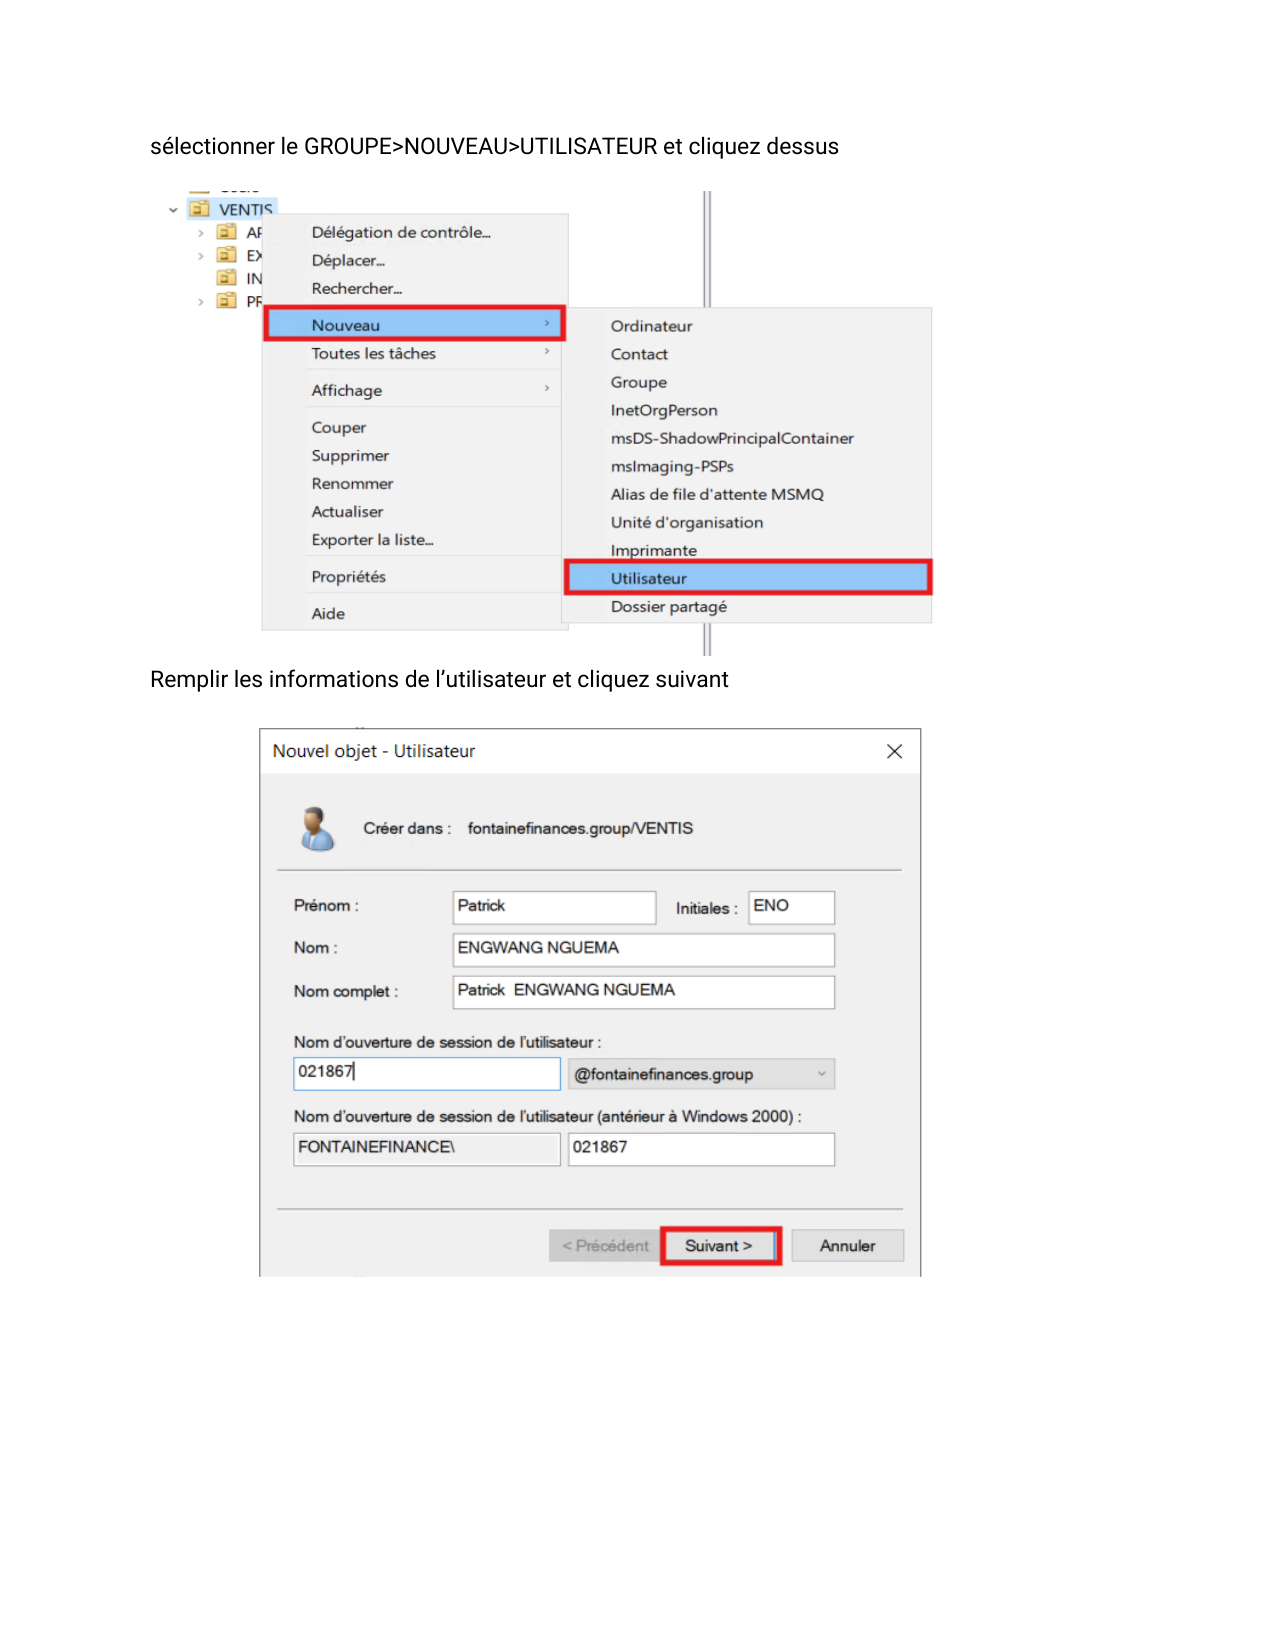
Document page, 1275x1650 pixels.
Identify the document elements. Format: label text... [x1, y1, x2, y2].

picture [150, 191, 1002, 656]
picture [236, 727, 936, 1277]
text sélectionner le GROUPE>NOUVEAU>UTILISATEUR et cliquez dessus [150, 133, 1125, 160]
